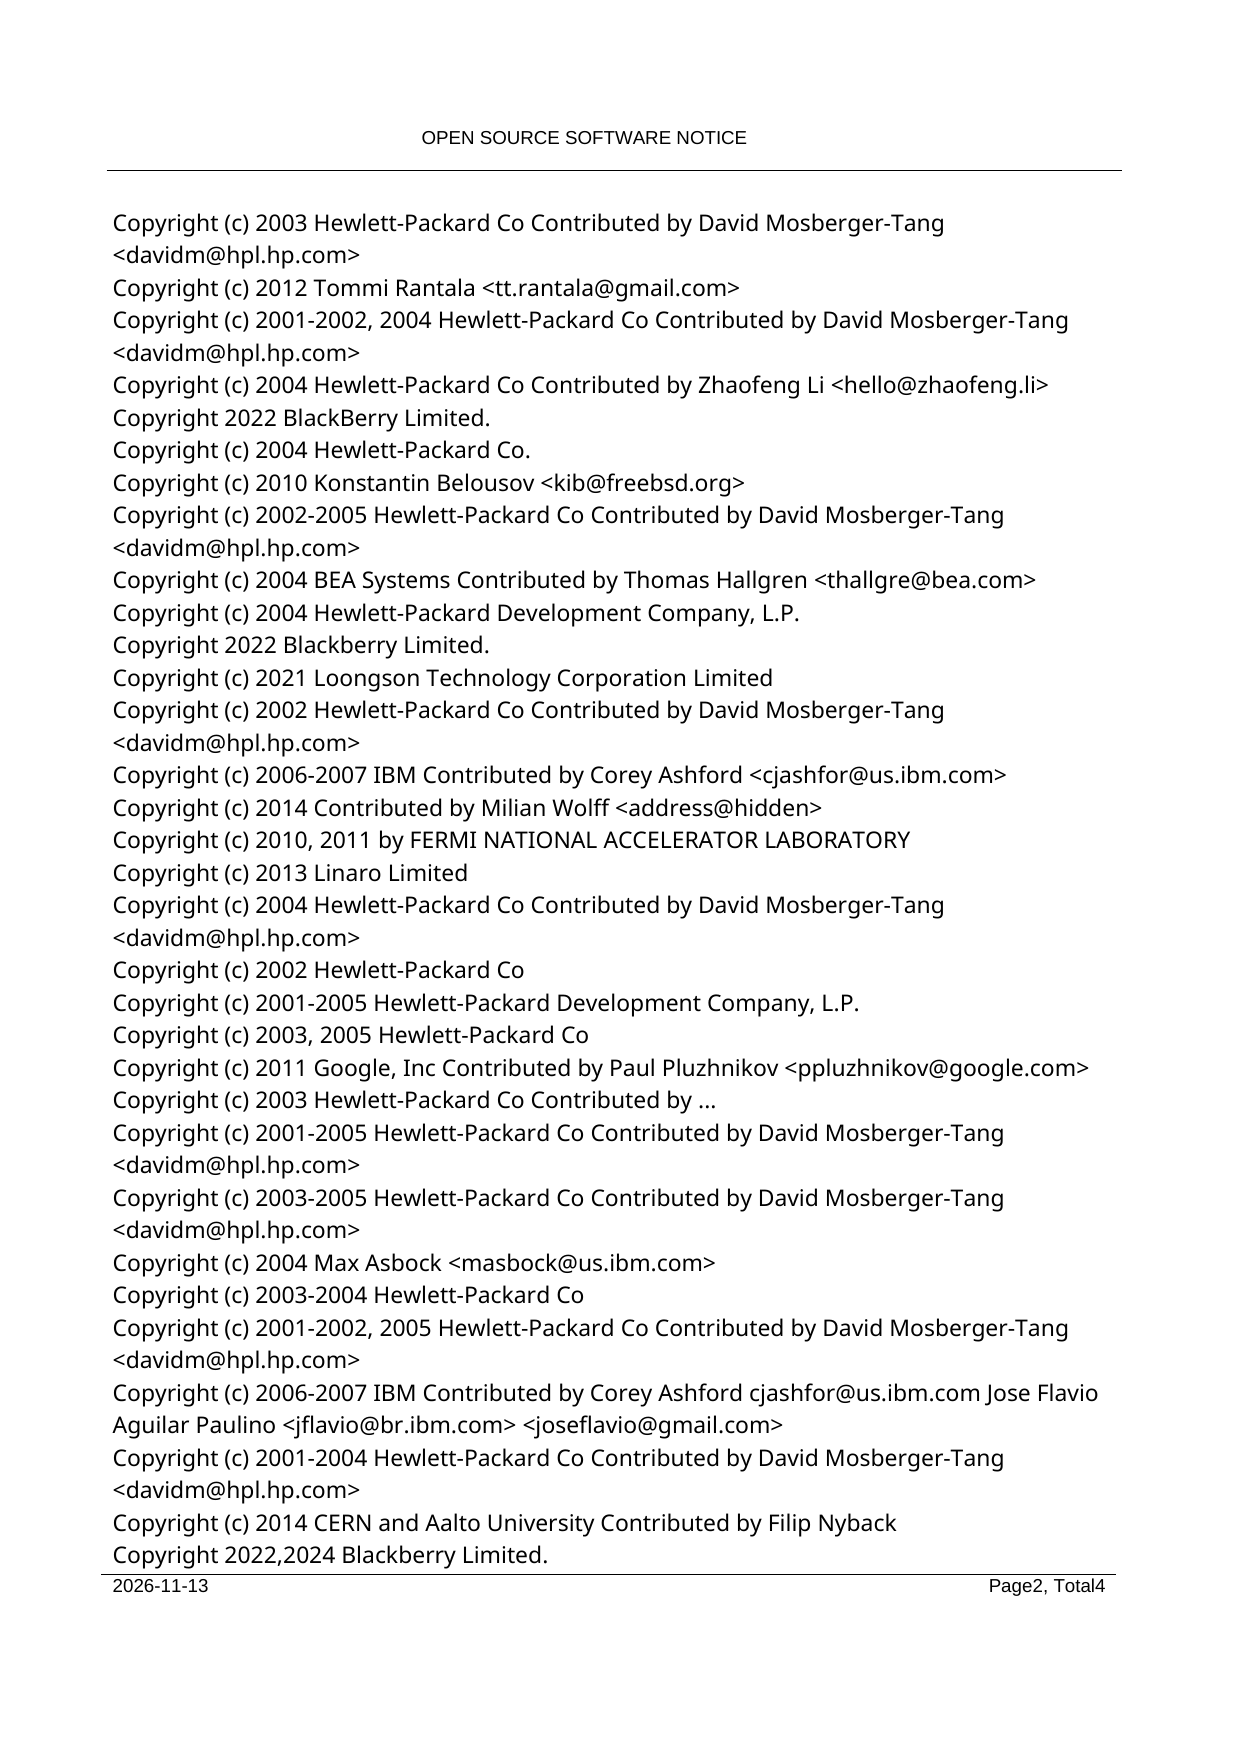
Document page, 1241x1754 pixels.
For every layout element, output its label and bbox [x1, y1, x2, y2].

text [112, 206, 1128, 1571]
